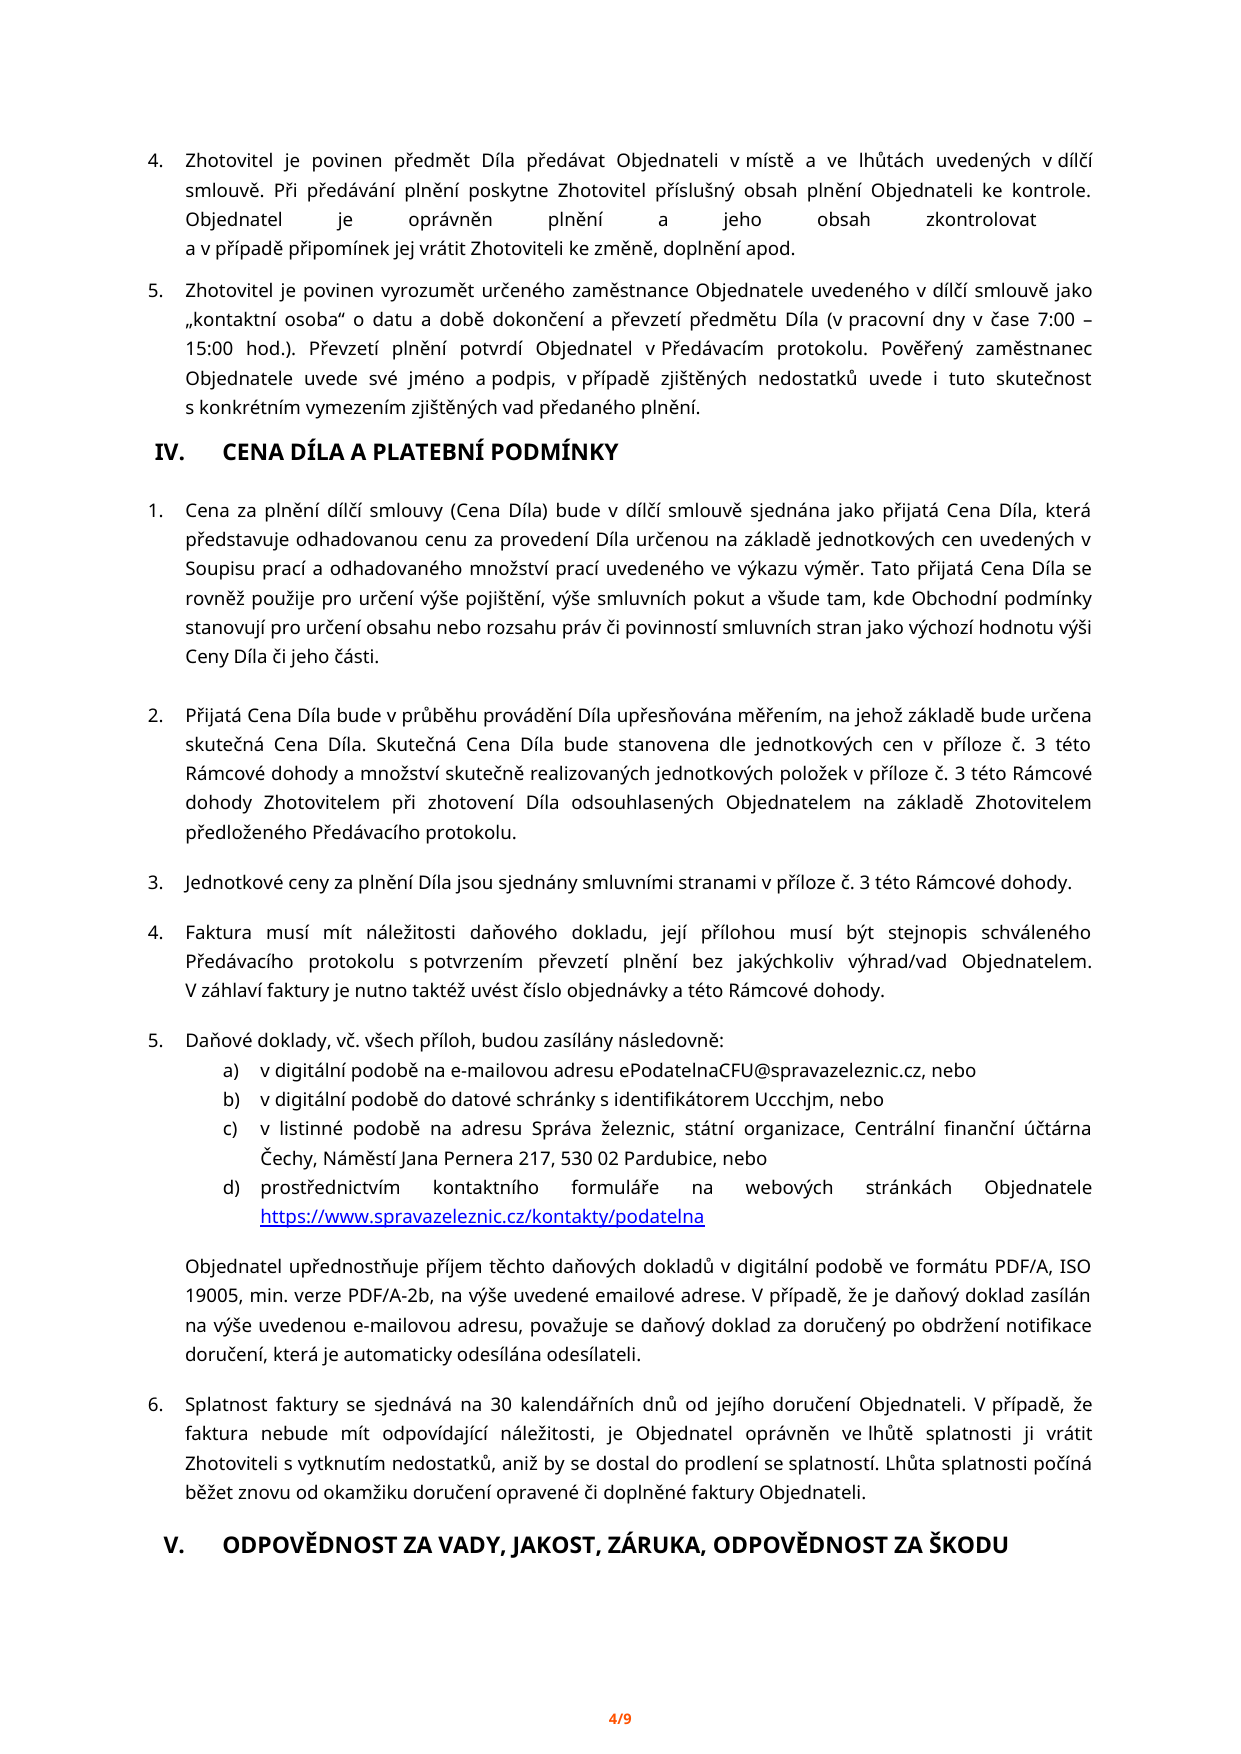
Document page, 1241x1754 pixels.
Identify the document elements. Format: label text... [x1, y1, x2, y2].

list v digitální podobě do datové schránky s identifikátorem Uccchjm, nebo [223, 1086, 1093, 1112]
list v listinné podobě na adresu Správa železnic, státní organizace, Centrální finanční účtárna Čechy, Náměstí Jana Pernera 217, 530 02 Pardubice, nebo [223, 1116, 1093, 1170]
list Cena za plnění dílčí smlouvy (Cena Díla) bude v dílčí smlouvě sjednána jako přijatá Cena Díla, která představuje odhadovanou cenu za provedení Díla určenou na základě jednotkových cen uvedených v Soupisu prací a odhadovaného množství prací uvedeného ve výkazu výměr. Tato přijatá Cena Díla se rovněž použije pro určení výše pojištění, výše smluvních pokut a všude tam, kde Obchodní podmínky stanovují pro určení obsahu nebo rozsahu práv či povinností smluvních stran jako výchozí hodnotu výši Ceny Díla či jeho části. [148, 497, 1093, 669]
list Daňové doklady, vč. všech příloh, budou zasílány následovně: [148, 1028, 1093, 1053]
list Přijatá Cena Díla bude v průběhu provádění Díla upřesňována měřením, na jehož základě bude určena skutečná Cena Díla. Skutečná Cena Díla bude stanovena dle jednotkových cen v příloze č. 3 této Rámcové dohody a množství skutečně realizovaných jednotkových položek v příloze č. 3 této Rámcové dohody Zhotovitelem při zhotovení Díla odsouhlasených Objednatelem na základě Zhotovitelem předloženého Předávacího protokolu. [148, 702, 1093, 844]
list v digitální podobě na e-mailovou adresu ePodatelnaCFU@spravazeleznic.cz, nebo [223, 1057, 1093, 1083]
list prostřednictvím kontaktního formuláře na webových stránkách Objednatele https://www.spravazeleznic.cz/kontakty/podatelna [223, 1174, 1093, 1229]
text Zhotovitel je povinen vyrozumět určeného zaměstnance Objednatele uvedeného v dílčí smlouvě jako „kontaktní osoba“ o datu a době dokončení a převzetí předmětu Díla (v pracovní dny v čase 7:00 – 15:00 hod.). Převzetí plnění potvrdí Objednatel v Předávacím protokolu. Pověřený zaměstnanec Objednatele uvede své jméno a podpis, v případě zjištěných nedostatků uvede i tuto skutečnost s konkrétním vymezením zjištěných vad předaného plnění. [148, 277, 1093, 420]
list Jednotkové ceny za plnění Díla jsou sjednány smluvními stranami v příloze č. 3 této Rámcové dohody. [148, 869, 1093, 894]
list Faktura musí mít náležitosti daňového dokladu, její přílohou musí být stejnopis schváleného Předávacího protokolu s potvrzením převzetí plnění bez jakýchkoliv výhrad/vad Objednatelem. V záhlaví faktury je nutno taktéž uvést číslo objednávky a této Rámcové dohody. [148, 919, 1093, 1003]
text Objednatel upřednostňuje příjem těchto daňových dokladů v digitální podobě ve formátu PDF/A, ISO 19005, min. verze PDF/A-2b, na výše uvedené emailové adrese. V případě, že je daňový doklad zasílán na výše uvedenou e-mailovou adresu, považuje se daňový doklad za doručený po obdržení notifikace doručení, která je automaticky odesílána odesílateli. [185, 1253, 1093, 1367]
list ODPOVĚDNOST ZA VADY, JAKOST, ZÁRUKA, ODPOVĚDNOST ZA ŠKODU [185, 1529, 1093, 1561]
list CENA DÍLA A PLATEBNÍ PODMÍNKY [185, 436, 1093, 467]
list Splatnost faktury se sjednává na 30 kalendářních dnů od jejího doručení Objednateli. V případě, že faktura nebude mít odpovídající náležitosti, je Objednatel oprávněn ve lhůtě splatnosti ji vrátit Zhotoviteli s vytknutím nedostatků, aniž by se dostal do prodlení se splatností. Lhůta splatnosti počíná běžet znovu od okamžiku doručení opravené či doplněné faktury Objednateli. [148, 1391, 1093, 1505]
text Zhotovitel je povinen předmět Díla předávat Objednateli v místě a ve lhůtách uvedených v dílčí smlouvě. Při předávání plnění poskytne Zhotovitel příslušný obsah plnění Objednateli ke kontrole. Objednatel je oprávněn plnění a jeho obsah zkontrolovat a v případě připomínek jej vrátit Zhotoviteli ke změně, doplnění apod. [148, 148, 1093, 261]
